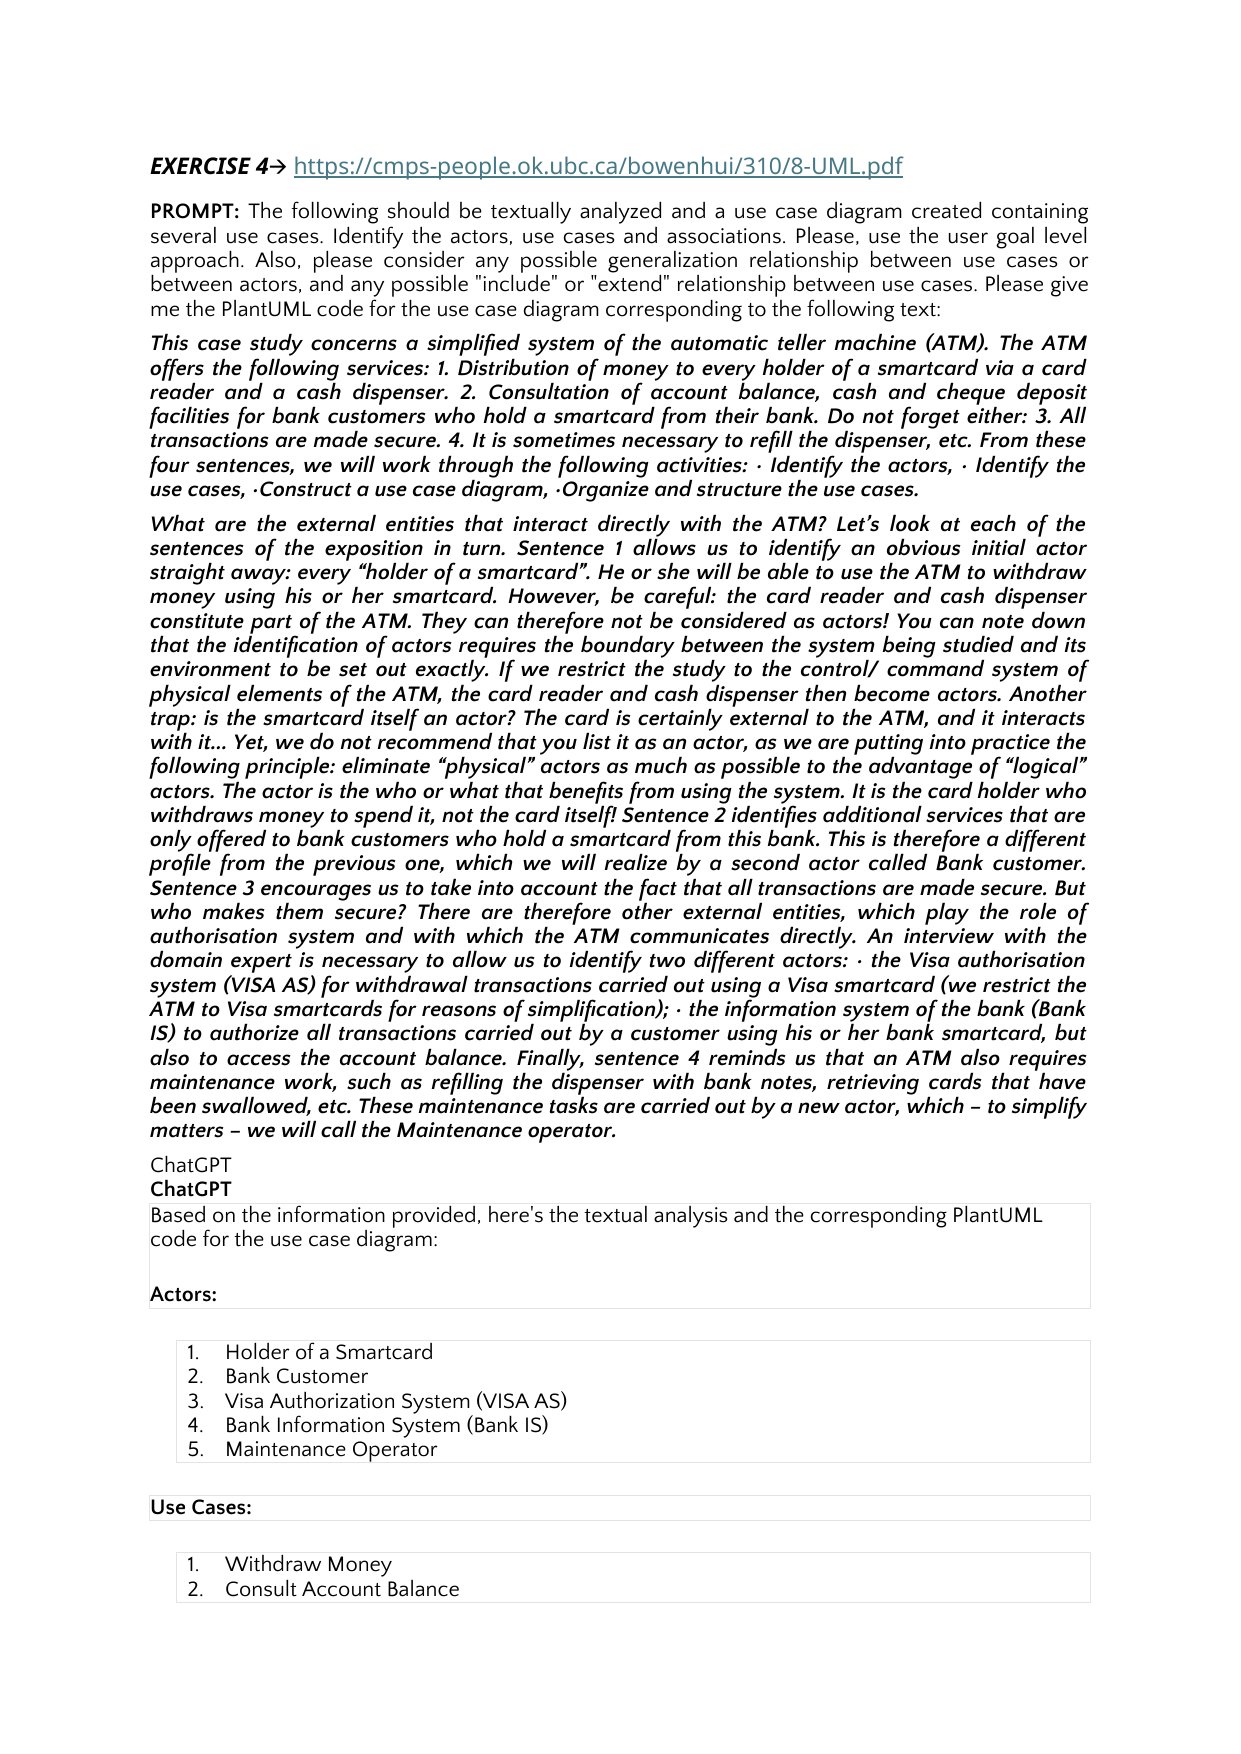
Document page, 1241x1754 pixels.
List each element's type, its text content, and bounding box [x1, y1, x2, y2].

text Based on the information provided, here's the textual analysis and the corresponding PlantUML code for the use case diagram: [150, 1204, 1090, 1252]
text PROMPT: The following should be textually analyzed and a use case diagram created containing several use cases. Identify the actors, use cases and associations. Please, use the user goal level approach. Also, please consider any possible generalization relationship between use cases or between actors, and any possible "include" or "extend" relationship between use cases. Please give me the PlantUML code for the use case diagram corresponding to the following text: [150, 200, 1090, 322]
list Visa Authorization System (VISA AS) [177, 1388, 1090, 1413]
text Actors: [150, 1282, 1090, 1308]
list Maintenance Operator [177, 1437, 1090, 1462]
text What are the external entities that interact directly with the ATM? Let’s look at each of the sentences of the exposition in turn. Sentence 1 allows us to identify an obvious initial actor straight away: every “holder of a smartcard”. He or she will be able to use the ATM to withdraw money using his or her smartcard. However, be careful: the card reader and cash dispenser constitute part of the ATM. They can therefore not be considered as actors! You can note down that the identification of actors requires the boundary between the system being studied and its environment to be set out exactly. If we restrict the study to the control/ command system of physical elements of the ATM, the card reader and cash dispenser then become actors. Another trap: is the smartcard itself an actor? The card is certainly external to the ATM, and it interacts with it... Yet, we do not recommend that you list it as an actor, as we are putting into practice the following principle: eliminate “physical” actors as much as possible to the advantage of “logical” actors. The actor is the who or what that benefits from using the system. It is the card holder who withdraws money to spend it, not the card itself! Sentence 2 identifies additional services that are only offered to bank customers who hold a smartcard from this bank. This is therefore a different profile from the previous one, which we will realize by a second actor called Bank customer. Sentence 3 encourages us to take into account the fact that all transactions are made secure. But who makes them secure? There are therefore other external entities, which play the role of authorisation system and with which the ATM communicates directly. An interview with the domain expert is necessary to allow us to identify two different actors: • the Visa authorisation system (VISA AS) for withdrawal transactions carried out using a Visa smartcard (we restrict the ATM to Visa smartcards for reasons of simplification); • the information system of the bank (Bank IS) to authorize all transactions carried out by a customer using his or her bank smartcard, but also to access the account balance. Finally, sentence 4 reminds us that an ATM also requires maintenance work, such as refilling the dispenser with bank notes, retrieving cards that have been swallowed, etc. These maintenance tasks are carried out by a new actor, which – to simplify matters – we will call the Maintenance operator. [150, 512, 1090, 1143]
text Use Cases: [150, 1496, 1090, 1520]
list Bank Customer [177, 1364, 1090, 1388]
text This case study concerns a simplified system of the automatic teller machine (ATM). The ATM offers the following services: 1. Distribution of money to every holder of a smartcard via a card reader and a cash dispenser. 2. Consultation of account balance, cash and cheque deposit facilities for bank customers who hold a smartcard from their bank. Do not forget either: 3. All transactions are made secure. 4. It is sometimes necessary to refill the dispenser, etc. From these four sentences, we will work through the following activities: • Identify the actors, • Identify the use cases, •Construct a use case diagram, •Organize and structure the use cases. [150, 332, 1090, 502]
text EXERCISE 4🡪 https://cmps-people.ok.ubc.ca/bowenhui/310/8-UML.pdf [150, 150, 1090, 181]
text ChatGPT [150, 1154, 1090, 1178]
text ChatGPT [150, 1178, 1090, 1202]
list Consult Account Balance [177, 1576, 1090, 1602]
list Bank Information System (Bank IS) [177, 1413, 1090, 1437]
list Withdraw Money [177, 1553, 1090, 1576]
list Holder of a Smartcard [177, 1341, 1090, 1364]
